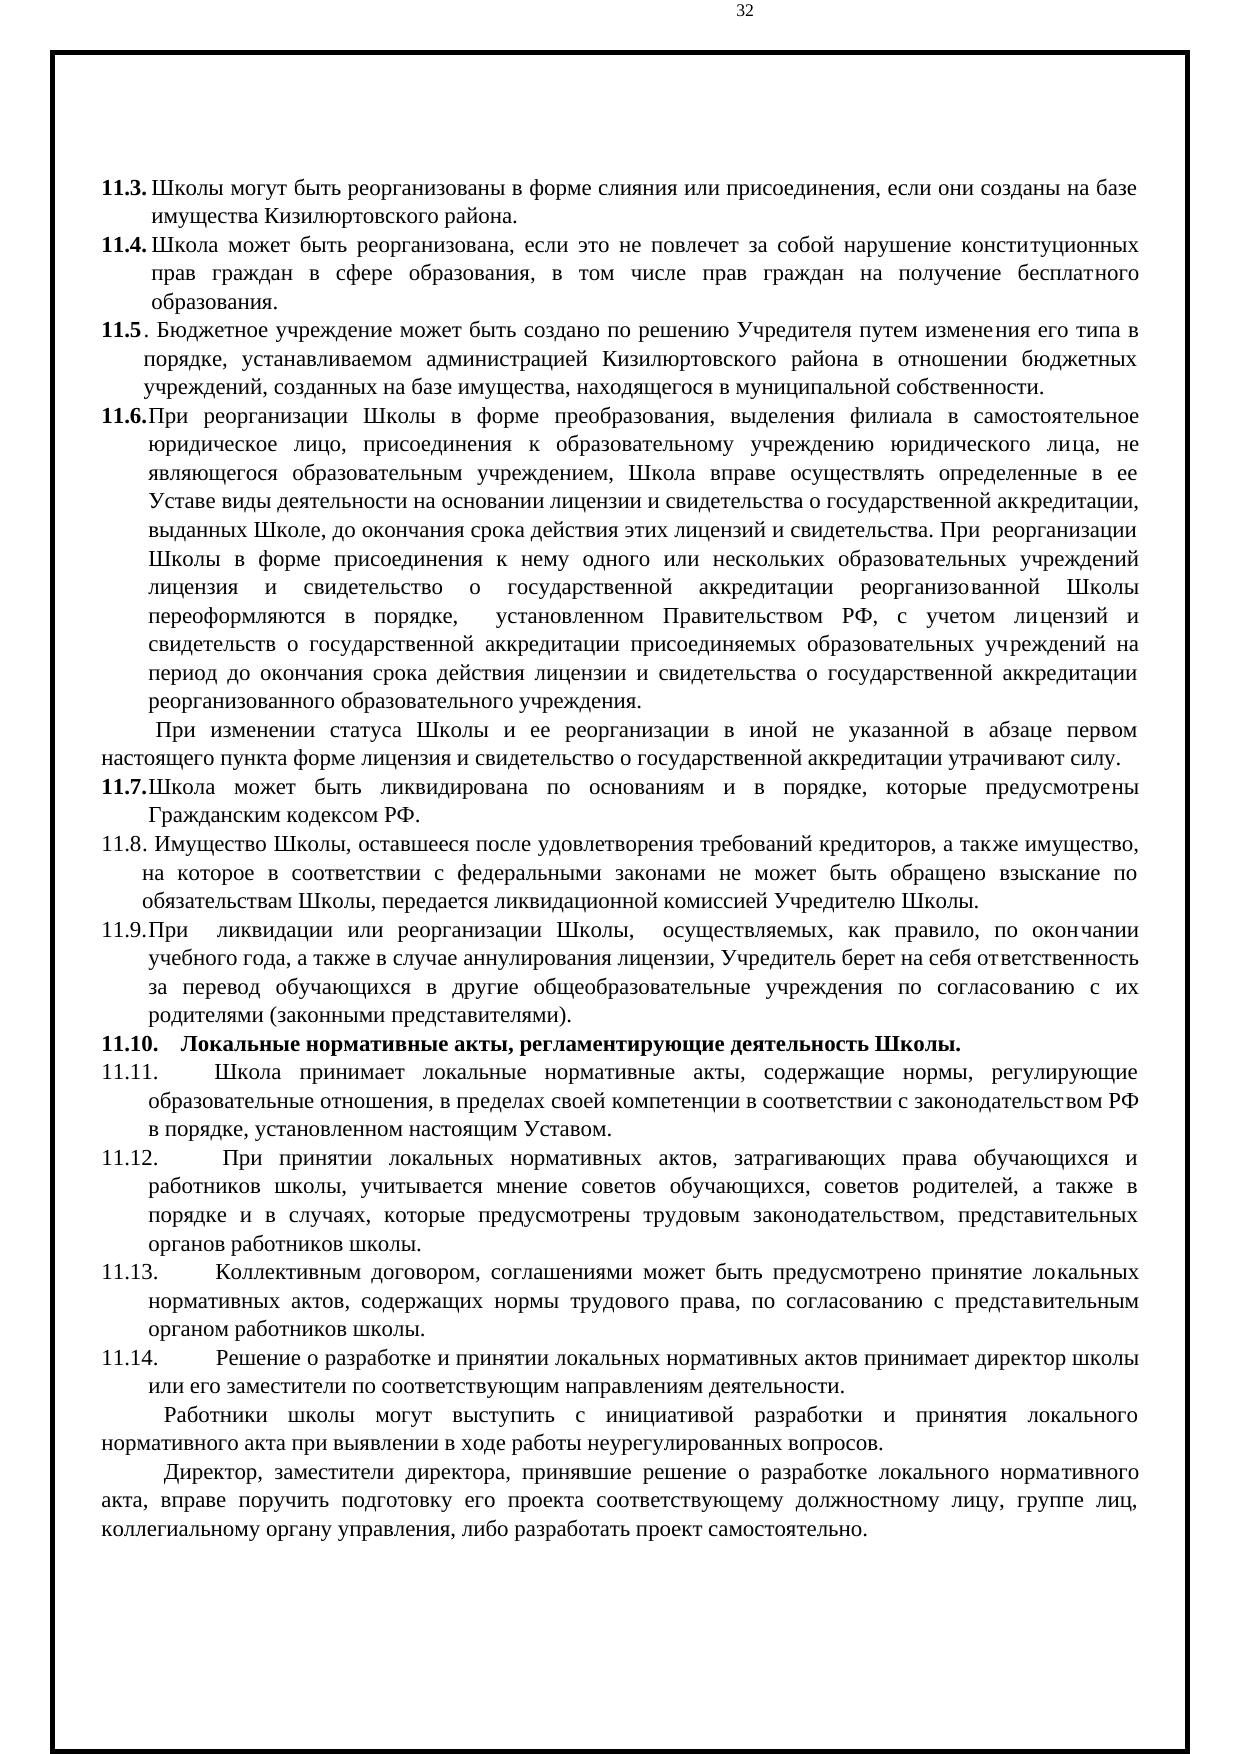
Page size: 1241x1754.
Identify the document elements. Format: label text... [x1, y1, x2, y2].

text При изменении статуса Школы и ее реорганизации в иной не указанной в абзаце первом настоящего пункта форме лицензия и свидетельство о государственной аккредитации утрачивают силу. [101, 714, 1139, 772]
list При принятии локальных нормативных актов, затрагивающих права обучающихся и работников школы, учитывается мнение советов обучающихся, советов родителей, а также в порядке и в случаях, которые предусмотрены трудовым законодательством, представительных органов работников школы. [101, 1143, 1139, 1257]
list . Имущество Школы, оставшееся после удовлетворения требований кредиторов, а также имущество, на которое в соответствии с федеральными законами не может быть обращено взыскание по обязательствам Школы, передается ликвидационной комиссией Учредителю Школы. [101, 829, 1139, 914]
list Школы могут быть реорганизованы в форме слияния или присоединения, если они созданы на базе имущества Кизилюртовского района. [101, 172, 1139, 229]
text Работники школы могут выступить с инициативой разработки и принятия локального нормативного акта при выявлении в ходе работы неурегулированных вопросов. [101, 1399, 1139, 1457]
list При ликвидации или реорганизации Школы, осуществляемых, как правило, по окончании учебного года, а также в случае аннулирования лицензии, Учредитель берет на себя ответственность за перевод обучающихся в другие общеобразовательные учреждения по согласованию с их родителями (законными представителями). [101, 914, 1139, 1028]
list Локальные нормативные акты, регламентирующие деятельность Школы. [101, 1028, 1141, 1057]
list Школа может быть ликвидирована по основаниям и в порядке, которые предусмотрены Гражданским кодексом РФ. [101, 772, 1139, 829]
list Коллективным договором, соглашениями может быть предусмотрено принятие локальных нормативных актов, содержащих нормы трудового права, по согласованию с представительным органом работников школы. [101, 1257, 1139, 1342]
list . Бюджетное учреждение может быть создано по решению Учредителя путем изменения его типа в порядке, устанавливаемом администрацией Кизилюртовского района в отношении бюджетных учреждений, созданных на базе имущества, находящегося в муниципальной собственности. [101, 315, 1139, 401]
list Школа принимает локальные нормативные акты, содержащие нормы, регулирующие образовательные отношения, в пределах своей компетенции в соответствии с законодательством РФ в порядке, установленном настоящим Уставом. [101, 1057, 1139, 1143]
list При реорганизации Школы в форме преобразования, выделения филиала в самостоятельное юридическое лицо, присоединения к образовательному учреждению юридического лица, не являющегося образовательным учреждением, Школа вправе осуществлять определенные в ее Уставе виды деятельности на основании лицензии и свидетельства о государственной аккредитации, выданных Школе, до окончания срока действия этих лицензий и свидетельства. При реорганизации Школы в форме присоединения к нему одного или нескольких образовательных учреждений лицензия и свидетельство о государственной аккредитации реорганизованной Школы переоформляются в порядке, установленном Правительством РФ, с учетом лицензий и свидетельств о государственной аккредитации присоединяемых образовательных учреждений на период до окончания срока действия лицензии и свидетельства о государственной аккредитации реорганизованного образовательного учреждения. [101, 401, 1139, 714]
text Директор, заместители директора, принявшие решение о разработке локального нормативного акта, вправе поручить подготовку его проекта соответствующему должностному лицу, группе лиц, коллегиальному органу управления, либо разработать проект самостоятельно. [101, 1457, 1139, 1542]
list Школа может быть реорганизована, если это не повлечет за собой нарушение конституционных прав граждан в сфере образования, в том числе прав граждан на получение бесплатного образования. [101, 229, 1139, 315]
list Решение о разработке и принятии локальных нормативных актов принимает директор школы или его заместители по соответствующим направлениям деятельности. [101, 1342, 1139, 1399]
